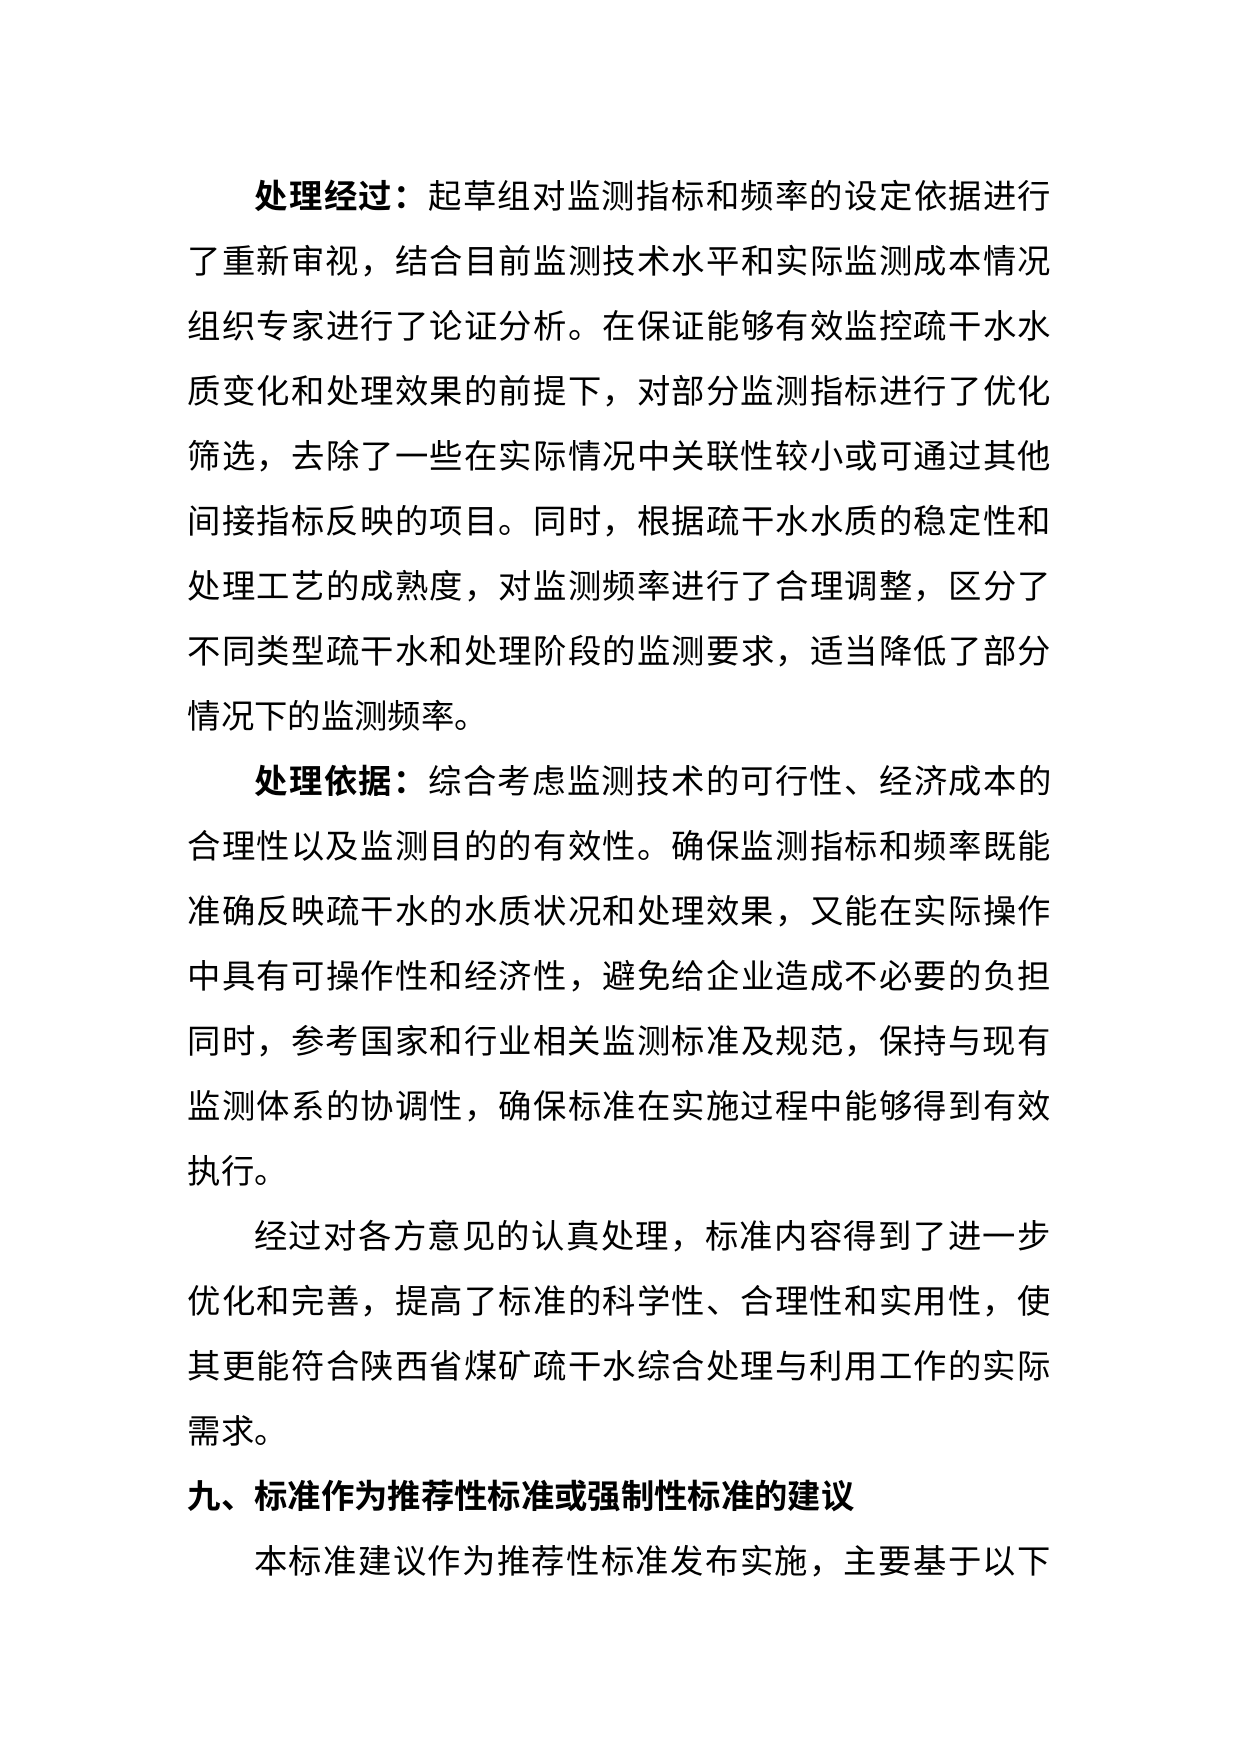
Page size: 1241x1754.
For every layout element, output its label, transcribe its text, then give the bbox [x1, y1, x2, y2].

text 处理经过：起草组对监测指标和频率的设定依据进行了重新审视，结合目前监测技术水平和实际监测成本情况，组织专家进行了论证分析。在保证能够有效监控疏干水水质变化和处理效果的前提下，对部分监测指标进行了优化筛选，去除了一些在实际情况中关联性较小或可通过其他间接指标反映的项目。同时，根据疏干水水质的稳定性和处理工艺的成熟度，对监测频率进行了合理调整，区分了不同类型疏干水和处理阶段的监测要求，适当降低了部分情况下的监测频率。 [187, 162, 1053, 747]
text 经过对各方意见的认真处理，标准内容得到了进一步优化和完善，提高了标准的科学性、合理性和实用性，使其更能符合陕西省煤矿疏干水综合处理与利用工作的实际需求。 [187, 1202, 1053, 1462]
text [187, 1527, 1053, 1592]
text 九、标准作为推荐性标准或强制性标准的建议 [187, 1462, 1053, 1527]
text 处理依据：综合考虑监测技术的可行性、经济成本的合理性以及监测目的的有效性。确保监测指标和频率既能准确反映疏干水的水质状况和处理效果，又能在实际操作中具有可操作性和经济性，避免给企业造成不必要的负担。同时，参考国家和行业相关监测标准及规范，保持与现有监测体系的协调性，确保标准在实施过程中能够得到有效执行。 [187, 747, 1053, 1202]
